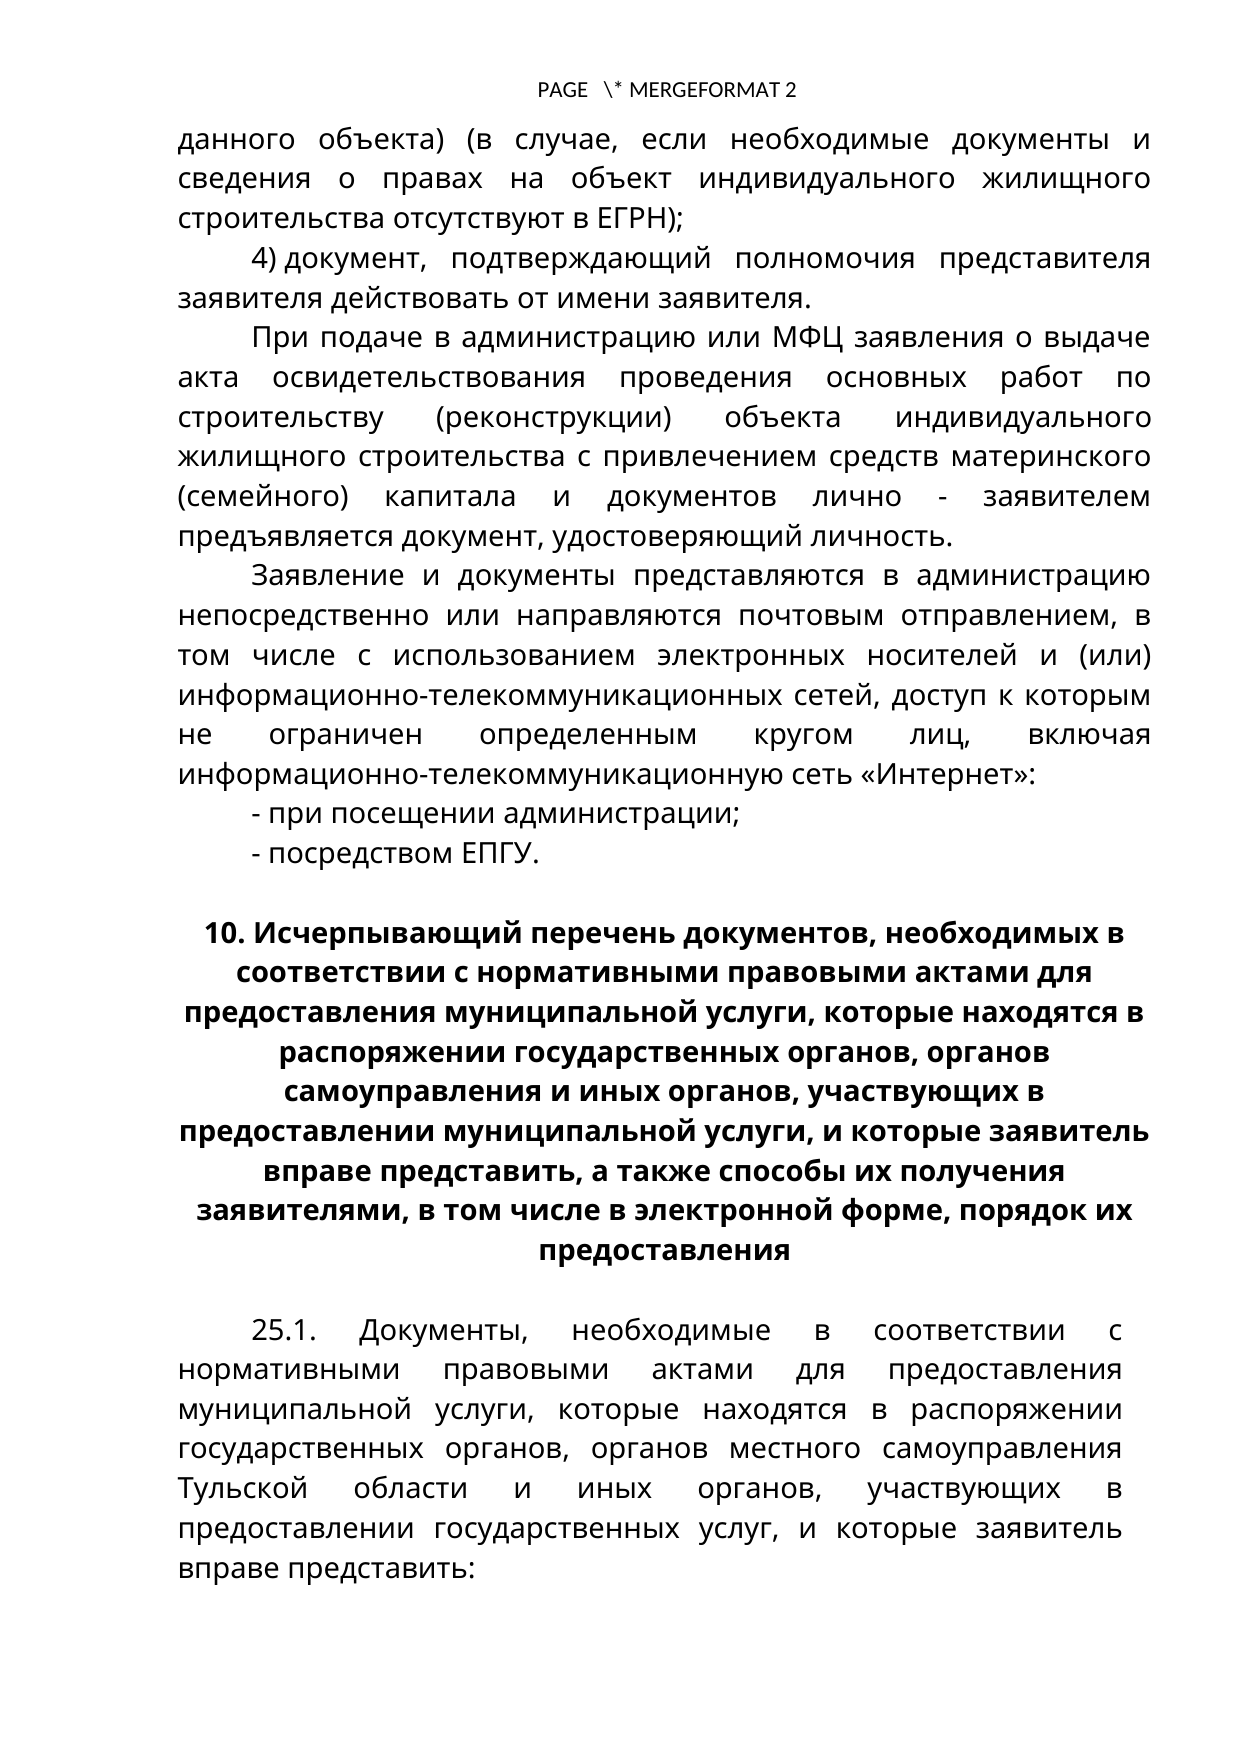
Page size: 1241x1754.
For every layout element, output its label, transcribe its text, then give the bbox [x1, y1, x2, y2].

list При подаче в администрацию или МФЦ заявления о выдаче акта освидетельствования проведения основных работ по строительству (реконструкции) объекта индивидуального жилищного строительства с привлечением средств материнского (семейного) капитала и документов лично - заявителем предъявляется документ, удостоверяющий личность. [177, 317, 1152, 555]
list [177, 118, 1152, 237]
list - посредством ЕПГУ. [177, 832, 1152, 872]
text 25.1. Документы, необходимые в соответствии с нормативными правовыми актами для предоставления муниципальной услуги, которые находятся в распоряжении государственных органов, органов местного самоуправления Тульской области и иных органов, участвующих в предоставлении государственных услуг, и которые заявитель вправе представить: [177, 1309, 1123, 1587]
text Заявление и документы представляются в администрацию непосредственно или направляются почтовым отправлением, в том числе с использованием электронных носителей и (или) информационно-телекоммуникационных сетей, доступ к которым не ограничен определенным кругом лиц, включая информационно-телекоммуникационную сеть «Интернет»: [177, 555, 1152, 793]
list документ, подтверждающий полномочия представителя заявителя действовать от имени заявителя. [177, 237, 1152, 317]
text - при посещении администрации; [177, 793, 1152, 832]
text 10. Исчерпывающий перечень документов, необходимых в соответствии с нормативными правовыми актами для предоставления муниципальной услуги, которые находятся в распоряжении государственных органов, органов самоуправления и иных органов, участвующих в предоставлении муниципальной услуги, и которые заявитель вправе представить, а также способы их получения заявителями, в том числе в электронной форме, порядок их предоставления [177, 912, 1152, 1269]
